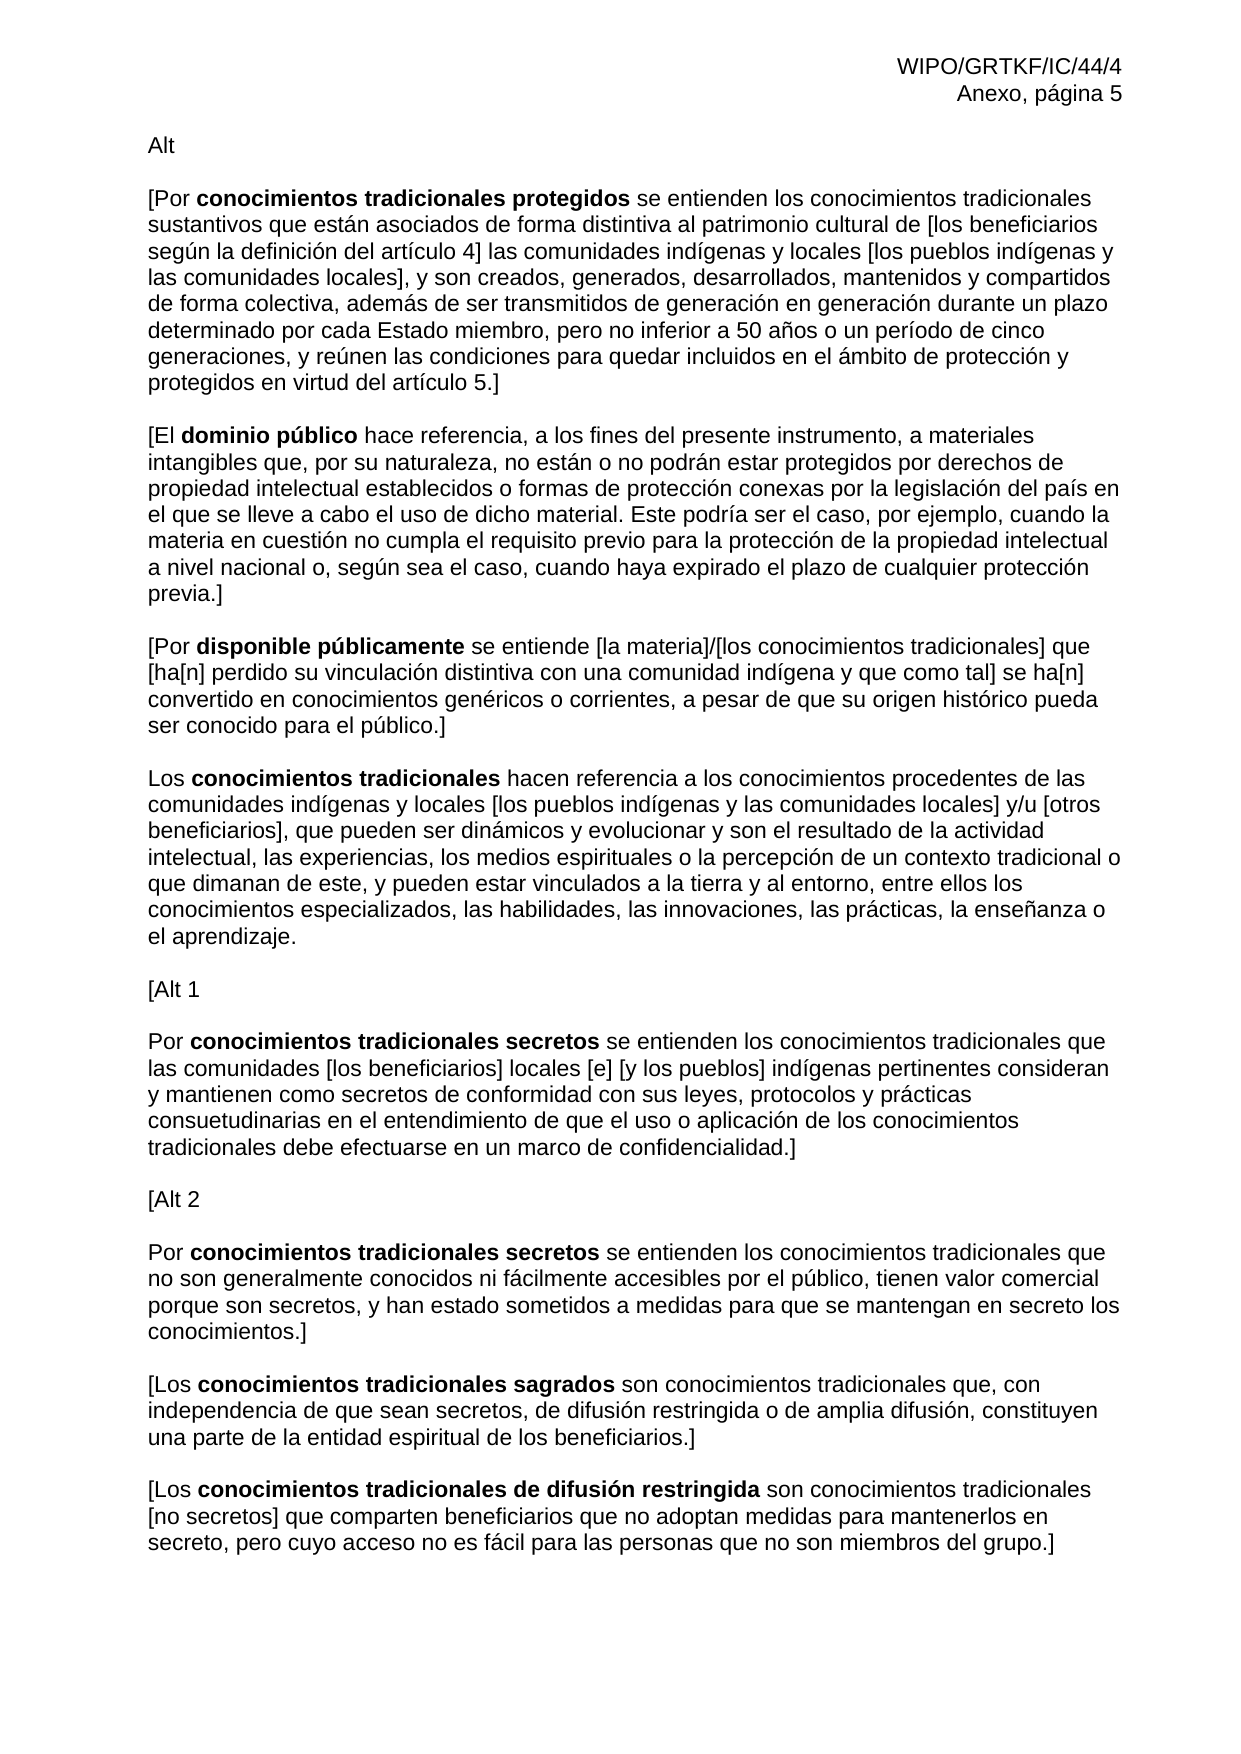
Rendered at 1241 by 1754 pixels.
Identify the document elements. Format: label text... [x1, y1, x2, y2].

text [Alt 1 [148, 976, 1122, 1002]
text Los conocimientos tradicionales hacen referencia a los conocimientos procedentes de las comunidades indígenas y locales [los pueblos indígenas y las comunidades locales] y/u [otros beneficiarios], que pueden ser dinámicos y evolucionar y son el resultado de la actividad intelectual, las experiencias, los medios espirituales o la percepción de un contexto tradicional o que dimanan de este, y pueden estar vinculados a la tierra y al entorno, entre ellos los conocimientos especializados, las habilidades, las innovaciones, las prácticas, la enseñanza o el aprendizaje. [148, 765, 1122, 949]
text [Los conocimientos tradicionales de difusión restringida son conocimientos tradicionales [no secretos] que comparten beneficiarios que no adoptan medidas para mantenerlos en secreto, pero cuyo acceso no es fácil para las personas que no son miembros del grupo.] [148, 1476, 1122, 1555]
text Por conocimientos tradicionales secretos se entienden los conocimientos tradicionales que las comunidades [los beneficiarios] locales [e] [y los pueblos] indígenas pertinentes consideran y mantienen como secretos de conformidad con sus leyes, protocolos y prácticas consuetudinarias en el entendimiento de que el uso o aplicación de los conocimientos tradicionales debe efectuarse en un marco de confidencialidad.] [148, 1028, 1122, 1160]
text [El dominio público hace referencia, a los fines del presente instrumento, a materiales intangibles que, por su naturaleza, no están o no podrán estar protegidos por derechos de propiedad intelectual establecidos o formas de protección conexas por la legislación del país en el que se lleve a cabo el uso de dicho material. Este podría ser el caso, por ejemplo, cuando la materia en cuestión no cumpla el requisito previo para la protección de la propiedad intelectual a nivel nacional o, según sea el caso, cuando haya expirado el plazo de cualquier protección previa.] [148, 422, 1122, 607]
text [Alt 2 [148, 1186, 1122, 1213]
text [Los conocimientos tradicionales sagrados son conocimientos tradicionales que, con independencia de que sean secretos, de difusión restringida o de amplia difusión, constituyen una parte de la entidad espiritual de los beneficiarios.] [148, 1371, 1122, 1450]
text [Por conocimientos tradicionales protegidos se entienden los conocimientos tradicionales sustantivos que están asociados de forma distintiva al patrimonio cultural de [los beneficiarios según la definición del artículo 4] las comunidades indígenas y locales [los pueblos indígenas y las comunidades locales], y son creados, generados, desarrollados, mantenidos y compartidos de forma colectiva, además de ser transmitidos de generación en generación durante un plazo determinado por cada Estado miembro, pero no inferior a 50 años o un período de cinco generaciones, y reúnen las condiciones para quedar incluidos en el ámbito de protección y protegidos en virtud del artículo 5.] [148, 185, 1122, 396]
text Alt [148, 132, 1122, 158]
text [Por disponible públicamente se entiende [la materia]/[los conocimientos tradicionales] que [ha[n] perdido su vinculación distintiva con una comunidad indígena y que como tal] se ha[n] convertido en conocimientos genéricos o corrientes, a pesar de que su origen histórico pueda ser conocido para el público.] [148, 633, 1122, 738]
text Por conocimientos tradicionales secretos se entienden los conocimientos tradicionales que no son generalmente conocidos ni fácilmente accesibles por el público, tienen valor comercial porque son secretos, y han estado sometidos a medidas para que se mantengan en secreto los conocimientos.] [148, 1239, 1122, 1344]
